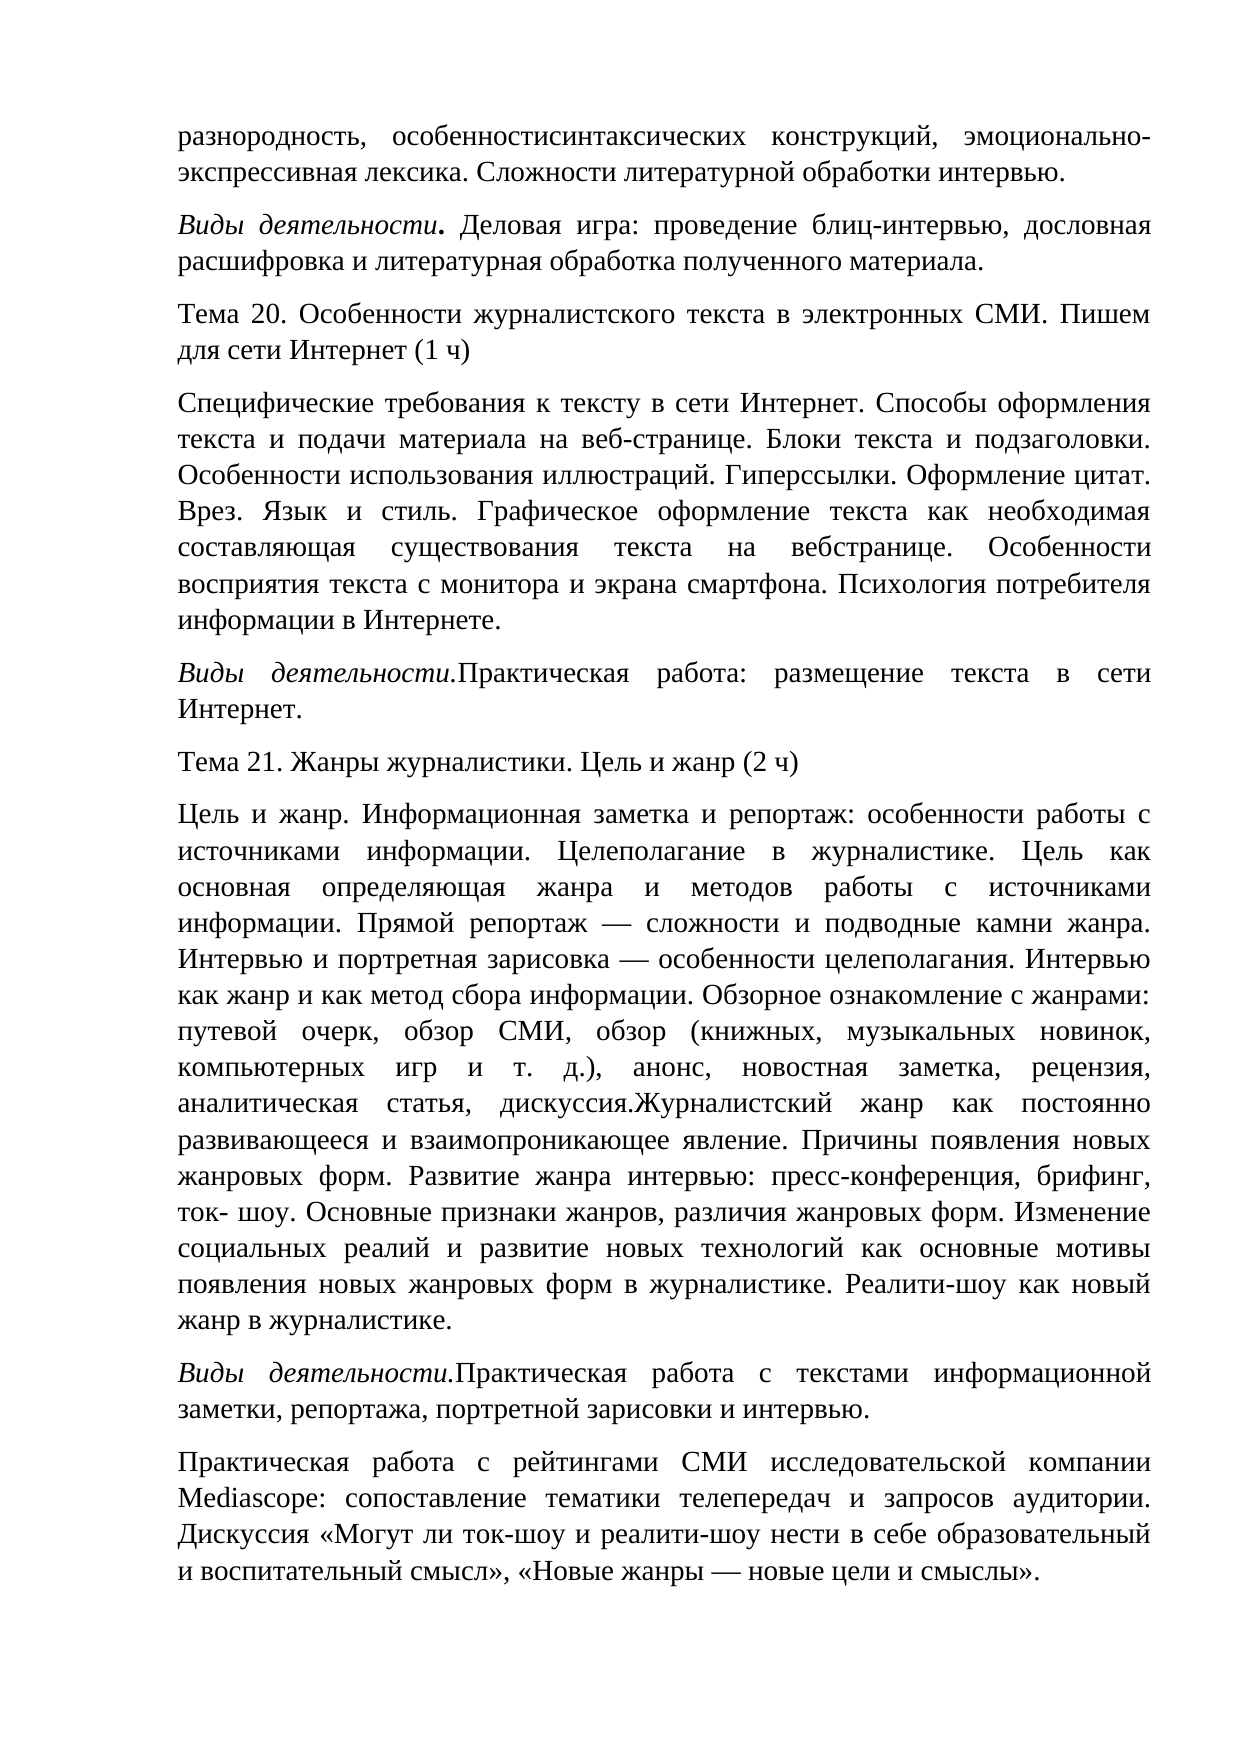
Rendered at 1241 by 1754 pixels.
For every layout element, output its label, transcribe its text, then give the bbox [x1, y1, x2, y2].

text Цель и жанр. Информационная заметка и репортаж: особенности работы с источниками информации. Целеполагание в журналистике. Цель как основная определяющая жанра и методов работы с источниками информации. Прямой репортаж — сложности и подводные камни жанра. Интервью и портретная зарисовка — особенности целеполагания. Интервью как жанр и как метод сбора информации. Обзорное ознакомление с жанрами: путевой очерк, обзор СМИ, обзор (книжных, музыкальных новинок, компьютерных игр и т. д.), анонс, новостная заметка, рецензия, аналитическая статья, дискуссия.Журналистский жанр как постоянно развивающееся и взаимопроникающее явление. Причины появления новых жанровых форм. Развитие жанра интервью: пресс-конференция, брифинг, ток- шоу. Основные признаки жанров, различия жанровых форм. Изменение социальных реалий и развитие новых технологий как основные мотивы появления новых жанровых форм в журналистике. Реалити-шоу как новый жанр в журналистике. [177, 796, 1152, 1336]
text Виды деятельности.Практическая работа: размещение текста в сети Интернет. [177, 655, 1152, 724]
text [177, 118, 1152, 188]
text Тема 20. Особенности журналистского текста в электронных СМИ. Пишем для сети Интернет (1 ч) [177, 296, 1152, 366]
text Виды деятельности.Практическая работа с текстами информационной заметки, репортажа, портретной зарисовки и интервью. [177, 1355, 1152, 1425]
text Практическая работа с рейтингами СМИ исследовательской компании Mediascope: сопоставление тематики телепередач и запросов аудитории. Дискуссия «Могут ли ток-шоу и реалити-шоу нести в себе образовательный и воспитательный смысл», «Новые жанры — новые цели и смыслы». [177, 1444, 1152, 1586]
text Виды деятельности. Деловая игра: проведение блиц-интервью, дословная расшифровка и литературная обработка полученного материала. [177, 207, 1152, 277]
text Тема 21. Жанры журналистики. Цель и жанр (2 ч) [177, 744, 1152, 777]
text Специфические требования к тексту в сети Интернет. Способы оформления текста и подачи материала на веб-странице. Блоки текста и подзаголовки. Особенности использования иллюстраций. Гиперссылки. Оформление цитат. Врез. Язык и стиль. Графическое оформление текста как необходимая составляющая существования текста на вебстранице. Особенности восприятия текста с монитора и экрана смартфона. Психология потребителя информации в Интернете. [177, 385, 1152, 635]
